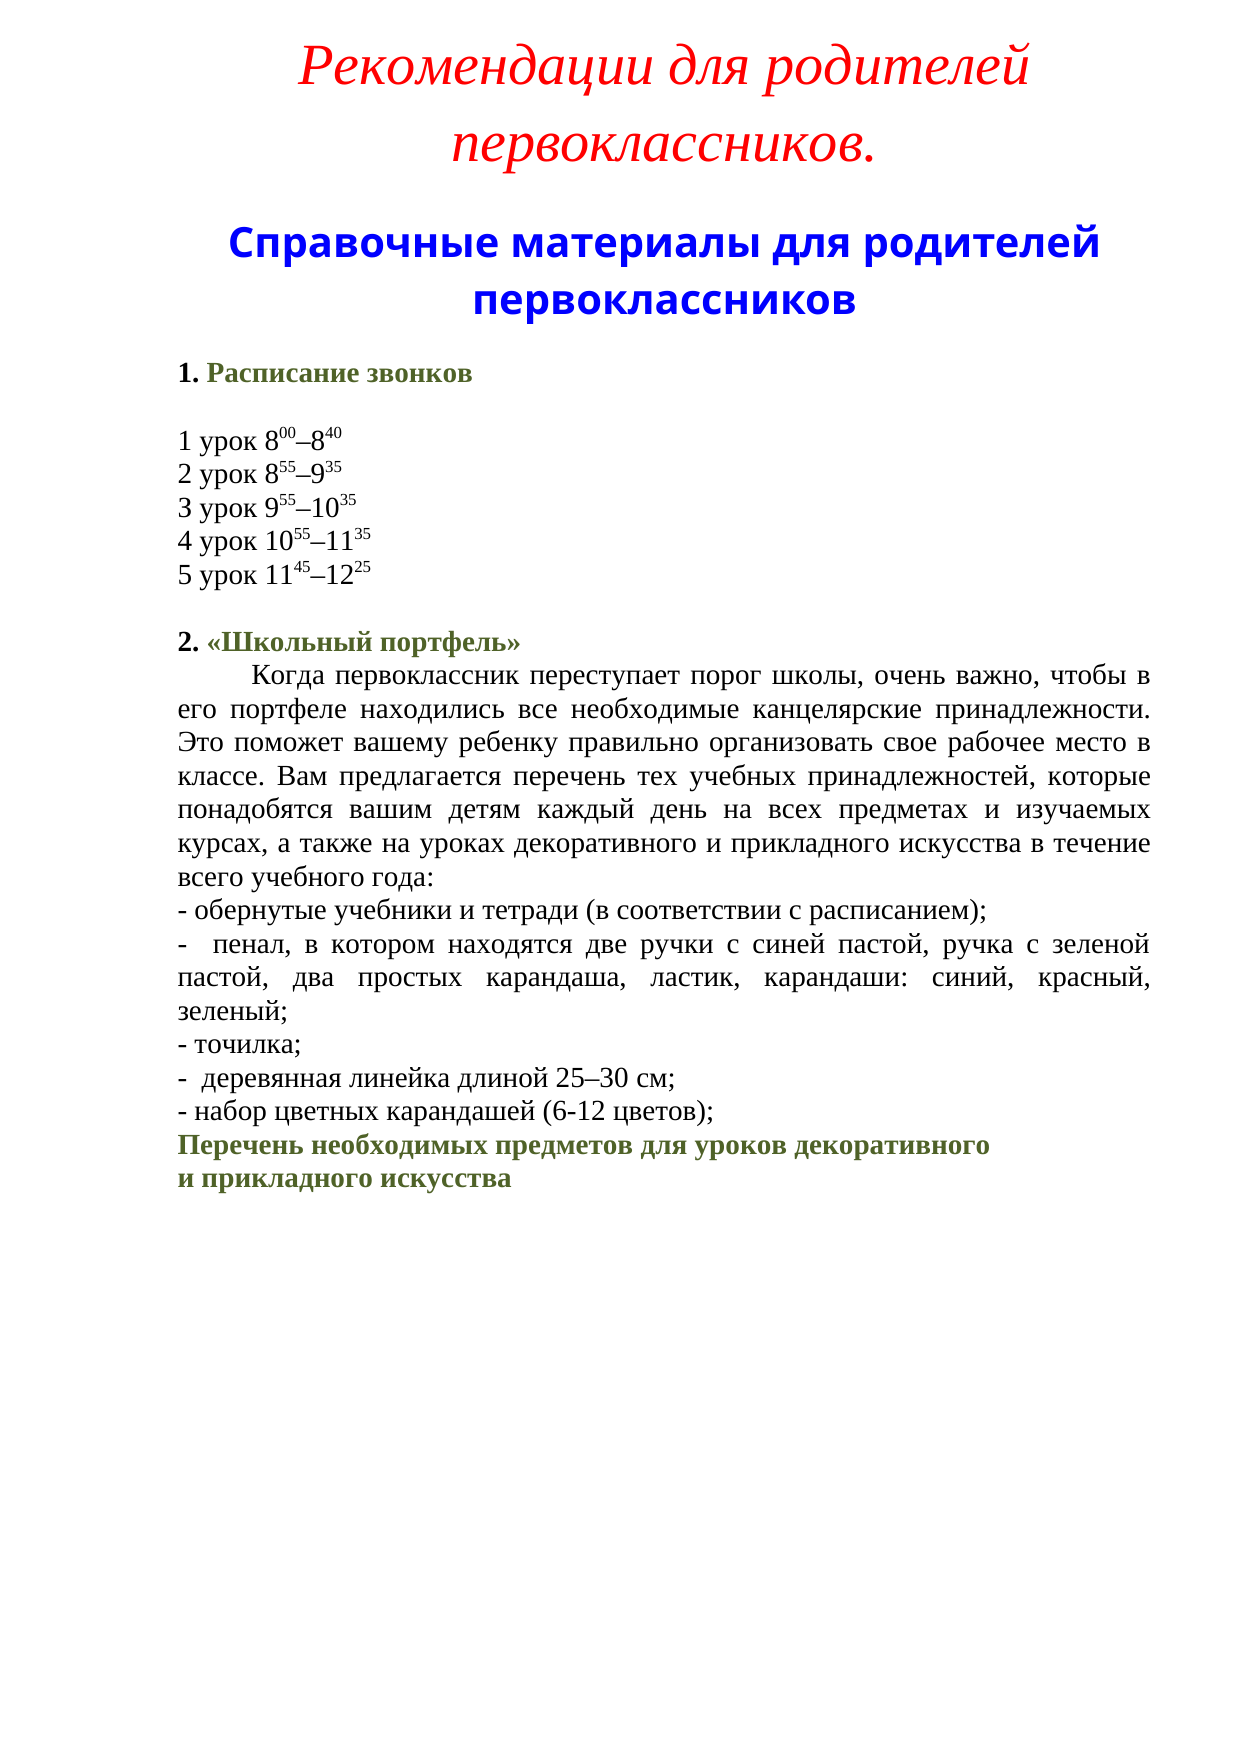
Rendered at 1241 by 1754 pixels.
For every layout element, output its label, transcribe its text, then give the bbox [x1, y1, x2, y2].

text 2 урок 855–935 [177, 456, 1152, 490]
text 4 урок 1055–1135 [177, 523, 1152, 557]
text 1 урок 800–840 [177, 423, 1152, 456]
text - обернутые учебники и тетради (в соответствии с расписанием); [177, 892, 1152, 926]
text Справочные материалы для родителей первоклассников [177, 213, 1152, 326]
text - точилка; [177, 1026, 1152, 1060]
text - пенал, в котором находятся две ручки с синей пастой, ручка с зеленой пастой, два простых карандаша, ластик, карандаши: синий, красный, зеленый; [177, 926, 1152, 1026]
text Когда первоклассник переступает порог школы, очень важно, чтобы в его портфеле находились все необходимые канцелярские принадлежности. Это поможет вашему ребенку правильно организовать свое рабочее место в классе. Вам предлагается перечень тех учебных принадлежностей, которые понадобятся вашим детям каждый день на всех предметах и изучаемых курсах, а также на уроках декоративного и прикладного искусства в течение всего учебного года: [177, 657, 1152, 892]
text 5 урок 1145–1225 [177, 557, 1152, 590]
text 1. Расписание звонков [177, 356, 1152, 389]
text Рекомендации для родителей первоклассников. [177, 29, 1152, 174]
text - набор цветных карандашей (6-12 цветов); [177, 1093, 1152, 1127]
text Перечень необходимых предметов для уроков декоративного и прикладного искусства [177, 1127, 1152, 1194]
text - деревянная линейка длиной 25–30 см; [177, 1060, 1152, 1093]
text 2. «Школьный портфель» [177, 624, 1152, 657]
text З урок 955–1035 [177, 490, 1152, 523]
